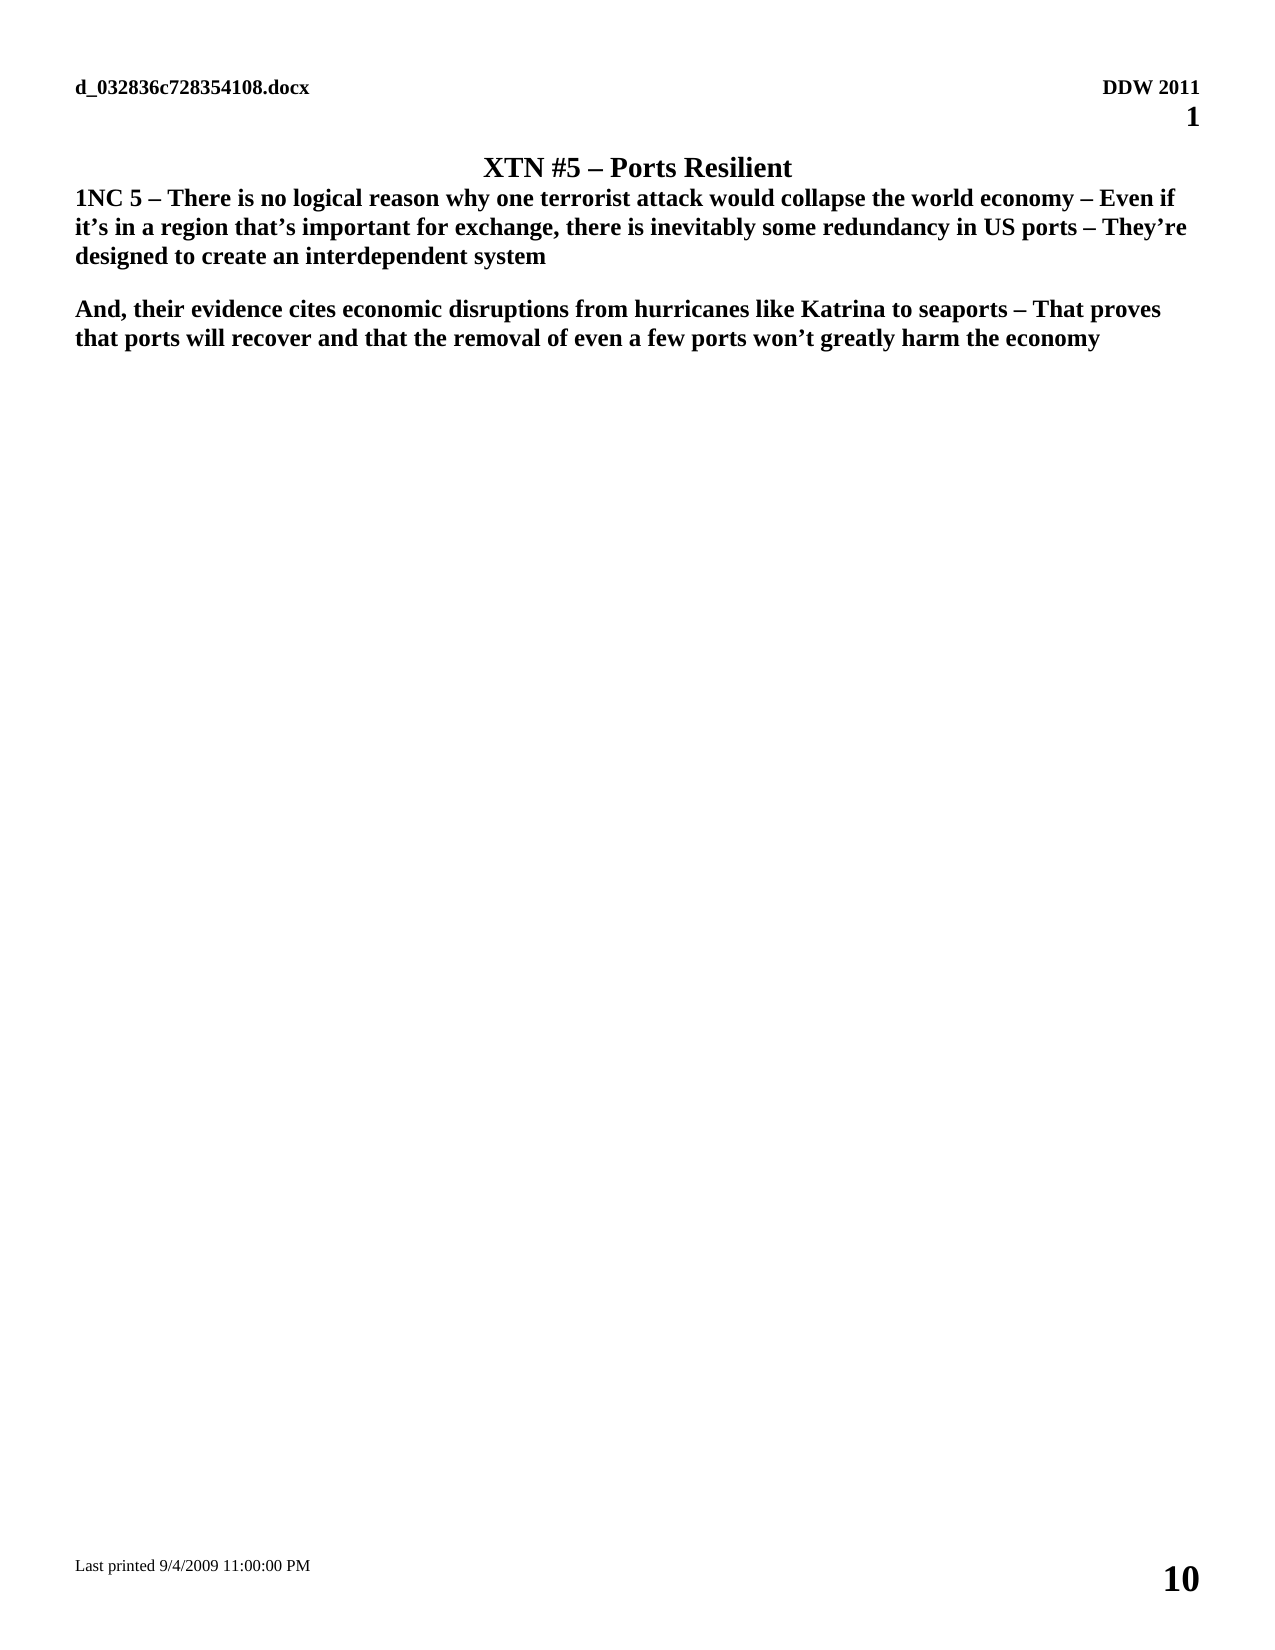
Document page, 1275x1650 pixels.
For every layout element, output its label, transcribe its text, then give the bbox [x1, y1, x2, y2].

subtitle XTN #5 – Ports Resilient [75, 150, 1200, 183]
text And, their evidence cites economic disruptions from hurricanes like Katrina to seaports – That proves that ports will recover and that the removal of even a few ports won’t greatly harm the economy [75, 294, 1200, 351]
text 1NC 5 – There is no logical reason why one terrorist attack would collapse the world economy – Even if it’s in a region that’s important for exchange, there is inevitably some redundancy in US ports – They’re designed to create an interdependent system [75, 183, 1200, 270]
